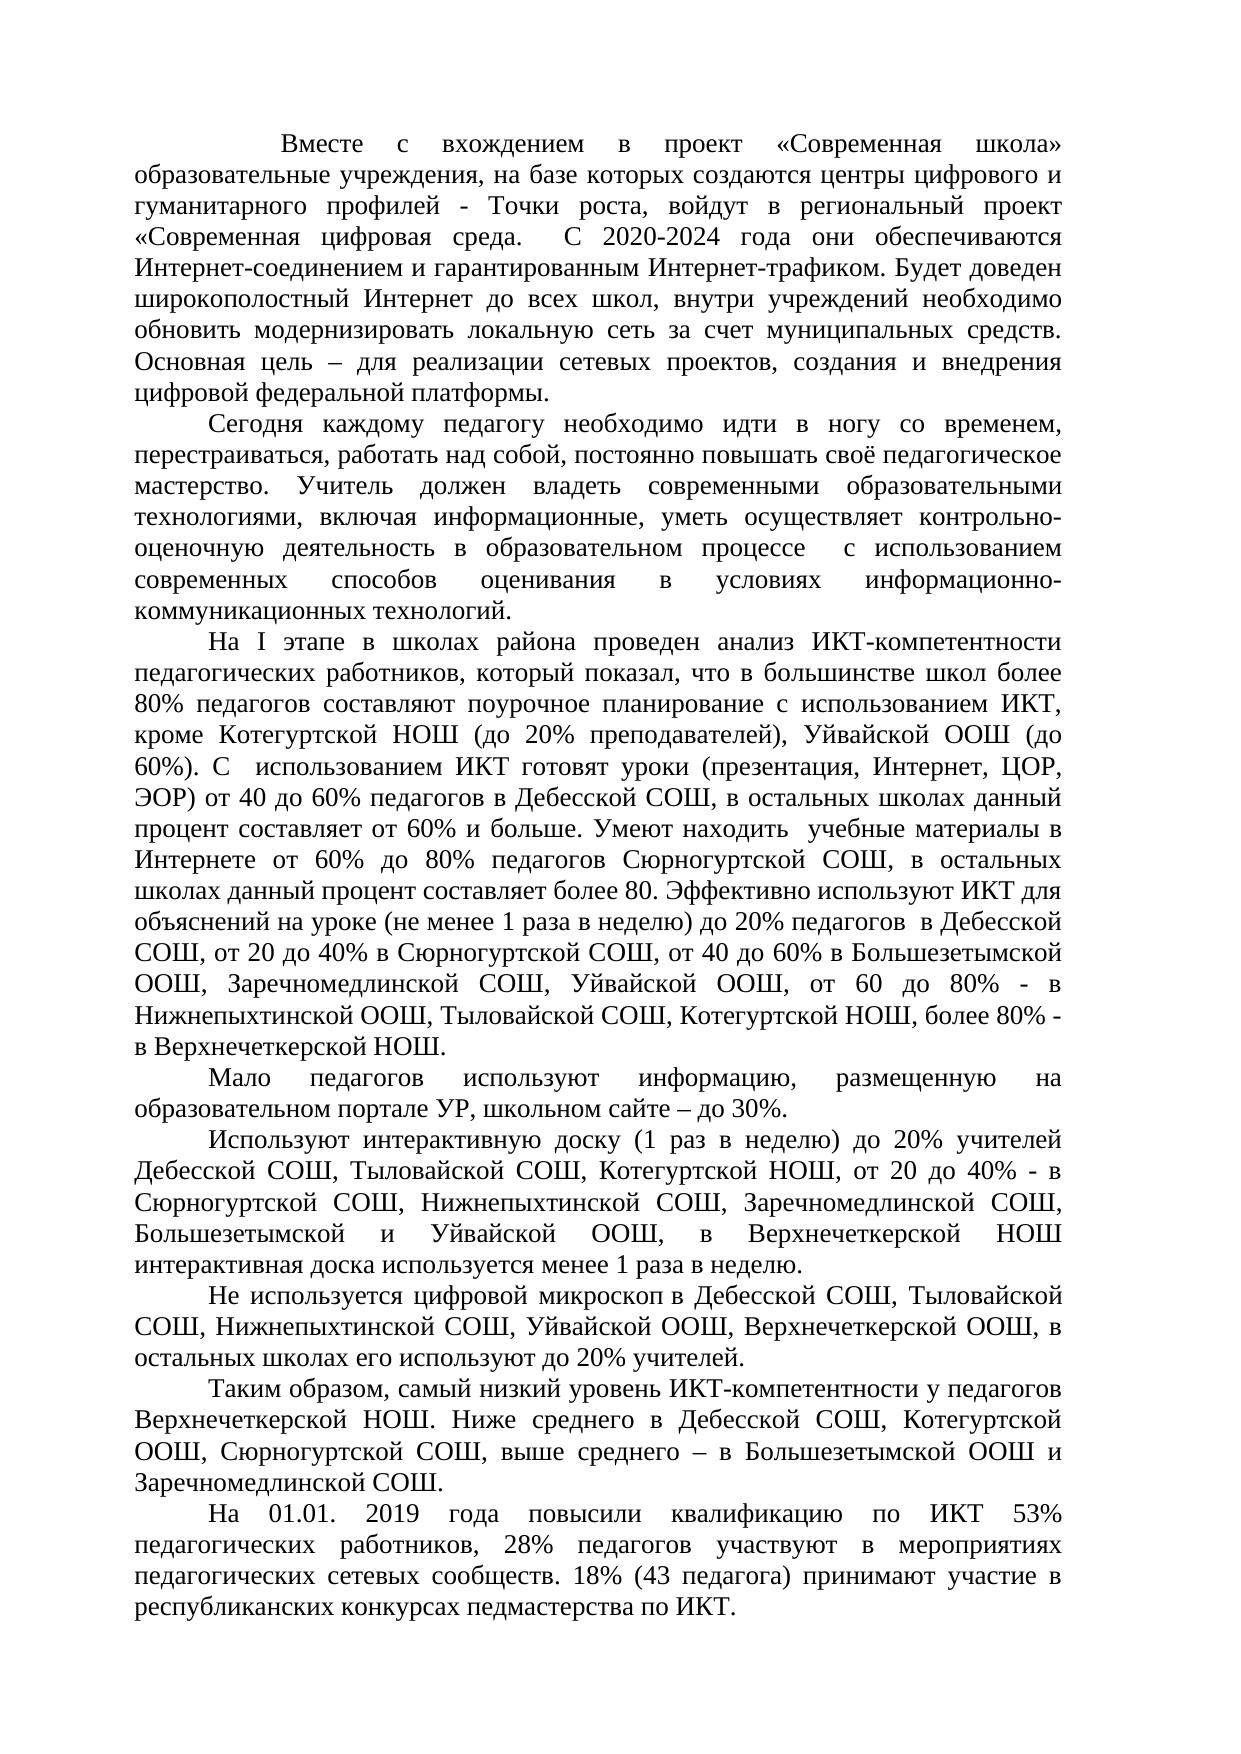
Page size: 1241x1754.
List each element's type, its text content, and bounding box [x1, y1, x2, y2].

text Не используется цифровой микроскоп в Дебесской СОШ, Тыловайской СОШ, Нижнепыхтинской СОШ, Уйвайской ООШ, Верхнечеткерской ООШ, в остальных школах его используют до 20% учителей. [134, 1279, 1063, 1372]
text Сегодня каждому педагогу необходимо идти в ногу со временем, перестраиваться, работать над собой, постоянно повышать своё педагогическое мастерство. Учитель должен владеть современными образовательными технологиями, включая информационные, уметь осуществляет контрольно-оценочную деятельность в образовательном процессе с использованием современных способов оценивания в условиях информационно-коммуникационных технологий. [134, 407, 1063, 625]
text На 01.01. 2019 года повысили квалификацию по ИКТ 53% педагогических работников, 28% педагогов участвуют в мероприятиях педагогических сетевых сообществ. 18% (43 педагога) принимают участие в республиканских конкурсах педмастерства по ИКТ. [134, 1497, 1063, 1622]
text Вместе с вхождением в проект «Современная школа» образовательные учреждения, на базе которых создаются центры цифрового и гуманитарного профилей - Точки роста, войдут в региональный проект «Современная цифровая среда. С 2020-2024 года они обеспечиваются Интернет-соединением и гарантированным Интернет-трафиком. Будет доведен широкополостный Интернет до всех школ, внутри учреждений необходимо обновить модернизировать локальную сеть за счет муниципальных средств. Основная цель – для реализации сетевых проектов, создания и внедрения цифровой федеральной платформы. [134, 127, 1063, 407]
text Таким образом, самый низкий уровень ИКТ-компетентности у педагогов Верхнечеткерской НОШ. Ниже среднего в Дебесской СОШ, Котегуртской ООШ, Сюрногуртской СОШ, выше среднего – в Большезетымской ООШ и Заречномедлинской СОШ. [134, 1372, 1063, 1497]
text На I этапе в школах района проведен анализ ИКТ-компетентности педагогических работников, который показал, что в большинстве школ более 80% педагогов составляют поурочное планирование с использованием ИКТ, кроме Котегуртской НОШ (до 20% преподавателей), Уйвайской ООШ (до 60%). С использованием ИКТ готовят уроки (презентация, Интернет, ЦОР, ЭОР) от 40 до 60% педагогов в Дебесской СОШ, в остальных школах данный процент составляет от 60% и больше. Умеют находить учебные материалы в Интернете от 60% до 80% педагогов Сюрногуртской СОШ, в остальных школах данный процент составляет более 80. Эффективно используют ИКТ для объяснений на уроке (не менее 1 раза в неделю) до 20% педагогов в Дебесской СОШ, от 20 до 40% в Сюрногуртской СОШ, от 40 до 60% в Большезетымской ООШ, Заречномедлинской СОШ, Уйвайской ООШ, от 60 до 80% - в Нижнепыхтинской ООШ, Тыловайской СОШ, Котегуртской НОШ, более 80% - в Верхнечеткерской НОШ. [134, 625, 1063, 1061]
text Мало педагогов используют информацию, размещенную на образовательном портале УР, школьном сайте – до 30%. [134, 1061, 1063, 1123]
text Используют интерактивную доску (1 раз в неделю) до 20% учителей Дебесской СОШ, Тыловайской СОШ, Котегуртской НОШ, от 20 до 40% - в Сюрногуртской СОШ, Нижнепыхтинской СОШ, Заречномедлинской СОШ, Большезетымской и Уйвайской ООШ, в Верхнечеткерской НОШ интерактивная доска используется менее 1 раза в неделю. [134, 1123, 1063, 1279]
